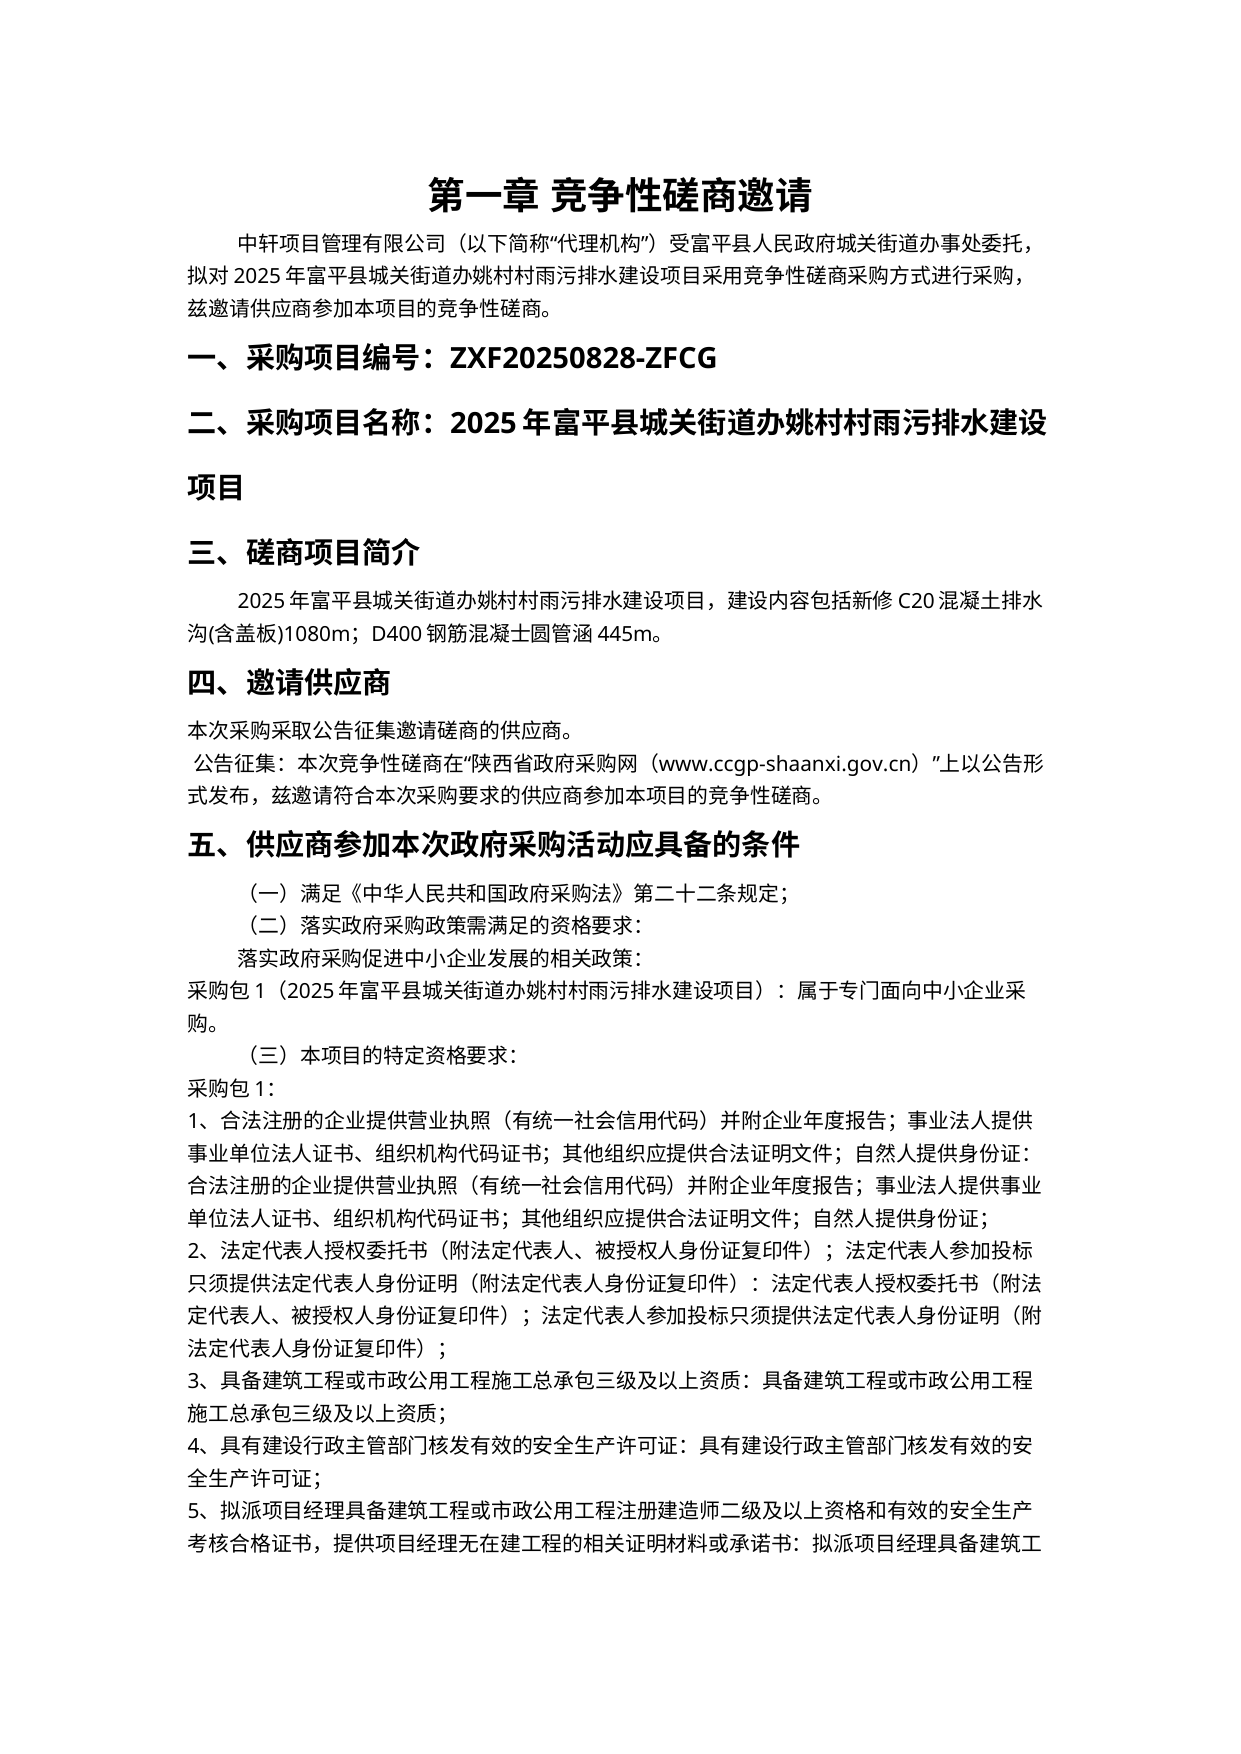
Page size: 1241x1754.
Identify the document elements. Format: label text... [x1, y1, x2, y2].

text 3、具备建筑工程或市政公用工程施工总承包三级及以上资质：具备建筑工程或市政公用工程施工总承包三级及以上资质； [187, 1364, 1053, 1429]
text 五、供应商参加本次政府采购活动应具备的条件 [187, 812, 1053, 877]
text 1、合法注册的企业提供营业执照（有统一社会信用代码）并附企业年度报告；事业法人提供事业单位法人证书、组织机构代码证书；其他组织应提供合法证明文件；自然人提供身份证：合法注册的企业提供营业执照（有统一社会信用代码）并附企业年度报告；事业法人提供事业单位法人证书、组织机构代码证书；其他组织应提供合法证明文件；自然人提供身份证； [187, 1104, 1053, 1234]
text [187, 1494, 1053, 1559]
text 4、具有建设行政主管部门核发有效的安全生产许可证：具有建设行政主管部门核发有效的安全生产许可证； [187, 1429, 1053, 1494]
text 2025年富平县城关街道办姚村村雨污排水建设项目，建设内容包括新修C20混凝土排水沟(含盖板)1080m；D400钢筋混凝士圆管涵445m。 [187, 584, 1053, 649]
text 第一章 竞争性磋商邀请 [187, 162, 1053, 227]
text 中轩项目管理有限公司（以下简称“代理机构”）受富平县人民政府城关街道办事处委托，拟对2025年富平县城关街道办姚村村雨污排水建设项目采用竞争性磋商采购方式进行采购，兹邀请供应商参加本项目的竞争性磋商。 [187, 227, 1053, 324]
text 2、法定代表人授权委托书（附法定代表人、被授权人身份证复印件）；法定代表人参加投标只须提供法定代表人身份证明（附法定代表人身份证复印件）：法定代表人授权委托书（附法定代表人、被授权人身份证复印件）；法定代表人参加投标只须提供法定代表人身份证明（附法定代表人身份证复印件）； [187, 1234, 1053, 1364]
text （一）满足《中华人民共和国政府采购法》第二十二条规定； [187, 877, 1053, 909]
text 三、磋商项目简介 [187, 519, 1053, 584]
text 采购包1： [187, 1072, 1053, 1104]
text （三）本项目的特定资格要求： [187, 1039, 1053, 1072]
text 四、邀请供应商 [187, 649, 1053, 714]
text 采购包1（2025年富平县城关街道办姚村村雨污排水建设项目）：属于专门面向中小企业采购。 [187, 974, 1053, 1039]
text 一、采购项目编号：ZXF20250828-ZFCG [187, 324, 1053, 389]
text 二、采购项目名称：2025年富平县城关街道办姚村村雨污排水建设项目 [187, 389, 1053, 519]
text 落实政府采购促进中小企业发展的相关政策： [187, 942, 1053, 974]
text 公告征集：本次竞争性磋商在“陕西省政府采购网（www.ccgp-shaanxi.gov.cn）”上以公告形式发布，兹邀请符合本次采购要求的供应商参加本项目的竞争性磋商。 [187, 747, 1053, 812]
text 本次采购采取公告征集邀请磋商的供应商。 [187, 714, 1053, 747]
text （二）落实政府采购政策需满足的资格要求： [187, 909, 1053, 942]
